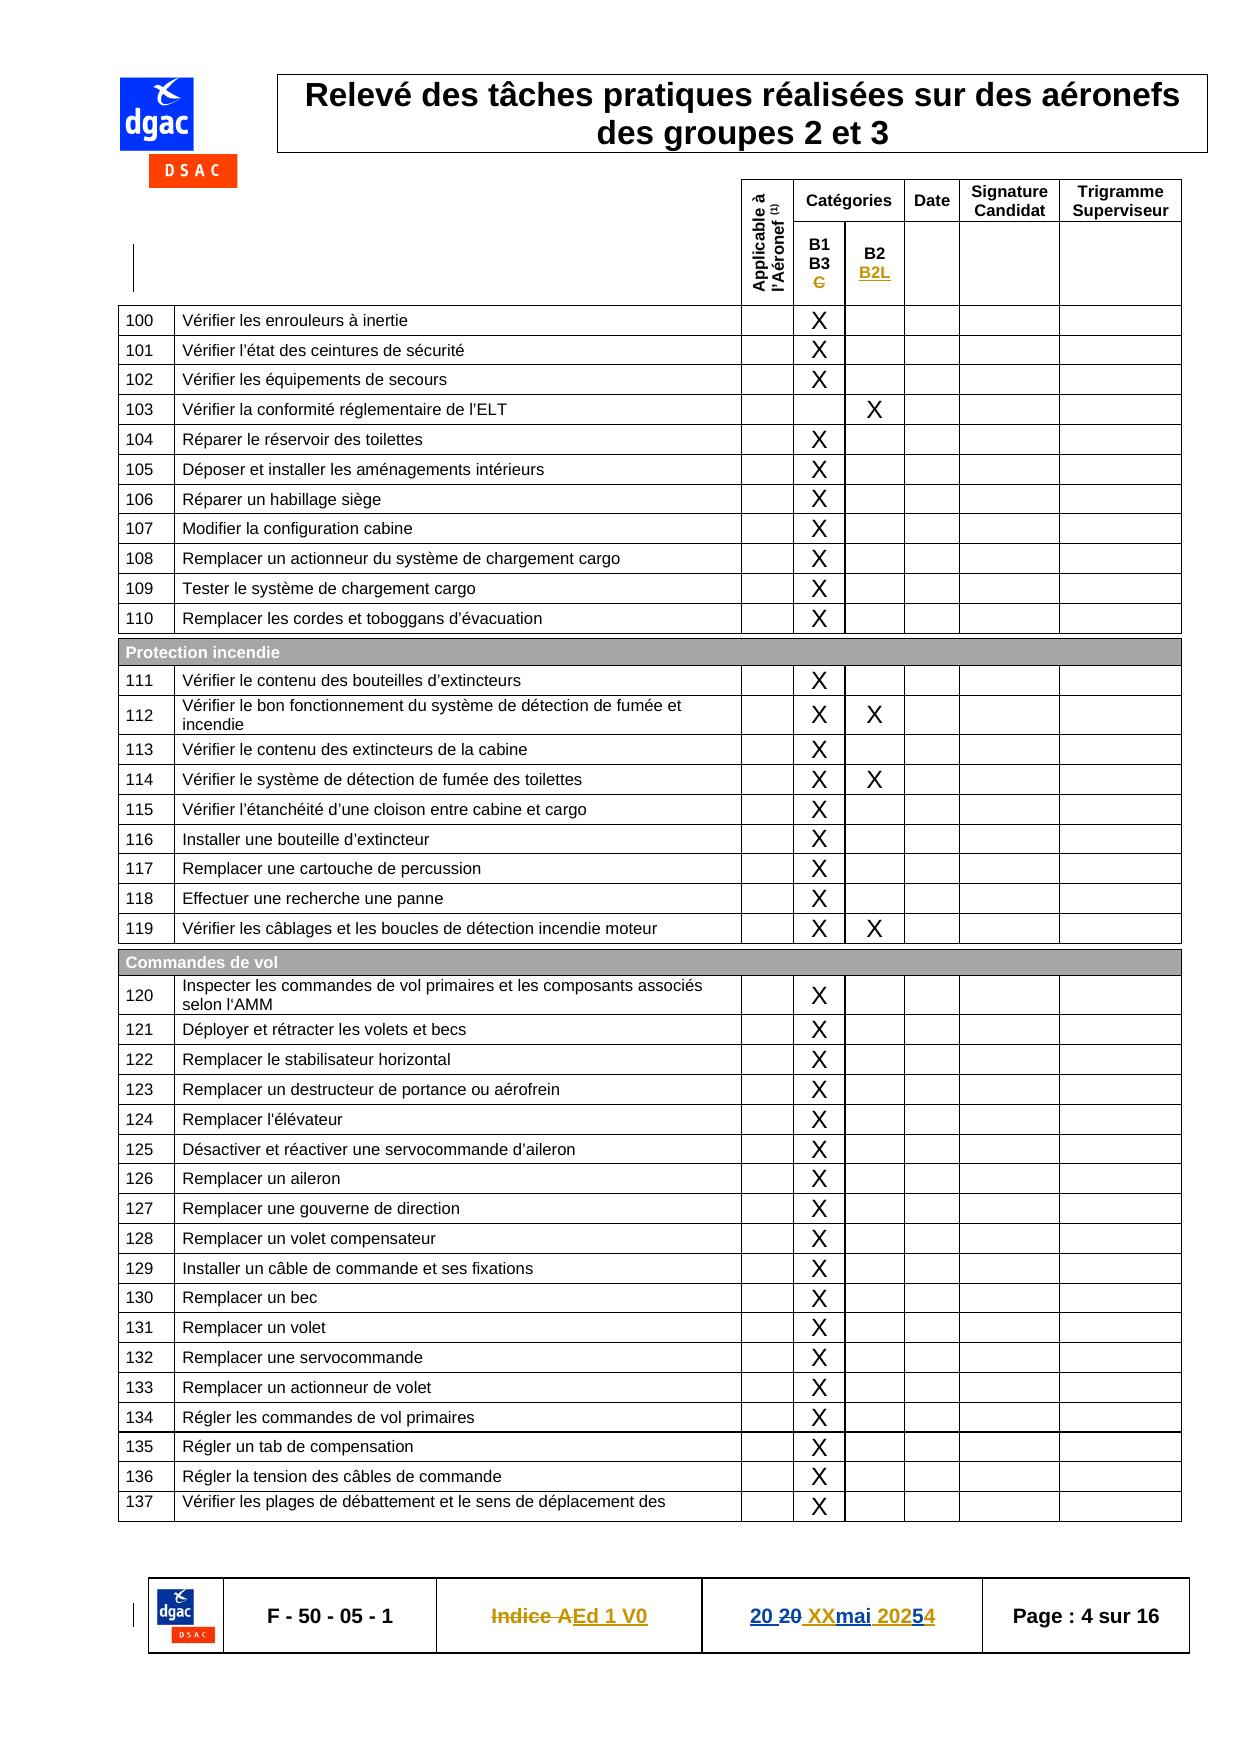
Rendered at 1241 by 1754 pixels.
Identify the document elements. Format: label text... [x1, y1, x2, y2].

table_cell [905, 1224, 959, 1253]
table_cell Vérifier l’étanchéité d’une cloison entre cabine et cargo [175, 795, 741, 823]
table_cell [1060, 914, 1181, 943]
table_cell [1060, 1135, 1181, 1163]
table_cell [1060, 1164, 1181, 1193]
table_cell [1060, 306, 1181, 334]
table_cell [742, 455, 793, 483]
table_cell X [794, 604, 844, 632]
table_cell X [794, 1135, 844, 1163]
table_cell [742, 1373, 793, 1402]
table_cell X [794, 455, 844, 483]
table_cell [905, 455, 959, 483]
table_cell [905, 976, 959, 1014]
table_cell X [794, 425, 844, 454]
table_cell [119, 574, 174, 603]
table_cell Remplacer un aileron [175, 1164, 741, 1193]
table_cell [1060, 395, 1181, 424]
table_cell X [794, 696, 844, 734]
table_cell [960, 455, 1059, 483]
table_cell X [846, 914, 904, 943]
table_cell [846, 1194, 904, 1223]
table_cell [1060, 1105, 1181, 1133]
table_cell [119, 696, 174, 734]
table_cell [742, 884, 793, 913]
table_cell Installer une bouteille d’extincteur [175, 825, 741, 853]
table_cell [905, 1403, 959, 1431]
table_cell [1060, 696, 1181, 734]
table_cell [119, 884, 174, 913]
table_cell X [794, 544, 844, 573]
table_cell Remplacer un actionneur du système de chargement cargo [175, 544, 741, 573]
table_cell [742, 395, 793, 424]
table_cell [905, 735, 959, 764]
table_cell X [846, 395, 904, 424]
table_header Catégories [794, 180, 904, 221]
table_cell [846, 1075, 904, 1104]
table_cell [119, 1135, 174, 1163]
table_cell [960, 306, 1059, 334]
table_cell [960, 1015, 1059, 1044]
table_cell [119, 455, 174, 483]
table_cell Vérifier le bon fonctionnement du système de détection de fumée et incendie [175, 696, 741, 734]
table_cell [960, 1313, 1059, 1342]
table_cell Désactiver et réactiver une servocommande d’aileron [175, 1135, 741, 1163]
table_cell [960, 425, 1059, 454]
table_cell Remplacer un bec [175, 1284, 741, 1312]
table_cell Remplacer une servocommande [175, 1343, 741, 1372]
table_cell [119, 1313, 174, 1342]
table_cell X [794, 1433, 844, 1461]
table_cell X [794, 1164, 844, 1193]
table_cell [742, 485, 793, 513]
table_cell [960, 884, 1059, 913]
table_cell Inspecter les commandes de vol primaires et les composants associés selon l‘AMM [175, 976, 741, 1014]
table_cell [905, 1045, 959, 1074]
table_cell [119, 1194, 174, 1223]
table_cell [905, 1343, 959, 1372]
table_cell [960, 1224, 1059, 1253]
table_cell Vérifier le contenu des bouteilles d’extincteurs [175, 666, 741, 695]
table_cell X [794, 735, 844, 764]
table_cell [846, 1254, 904, 1282]
table_cell X [794, 574, 844, 603]
table_cell Vérifier l’état des ceintures de sécurité [175, 336, 741, 364]
table_cell [742, 696, 793, 734]
table_cell [960, 336, 1059, 364]
table_cell Régler un tab de compensation [175, 1433, 741, 1461]
table_cell [960, 1403, 1059, 1431]
table_cell [119, 1373, 174, 1402]
table_cell [119, 1492, 174, 1521]
table_cell X [794, 1045, 844, 1074]
table_cell [846, 574, 904, 603]
table_cell [905, 604, 959, 632]
table_cell [1060, 336, 1181, 364]
table_cell [846, 795, 904, 823]
table_cell [119, 825, 174, 853]
table_cell [1060, 514, 1181, 543]
table_cell [742, 574, 793, 603]
table_cell X [794, 336, 844, 364]
table_cell [846, 1224, 904, 1253]
table_cell [119, 914, 174, 943]
table_cell [905, 825, 959, 853]
table_cell Vérifier le système de détection de fumée des toilettes [175, 765, 741, 794]
table_cell [960, 1105, 1059, 1133]
table_cell [1060, 884, 1181, 913]
table_cell [742, 1343, 793, 1372]
table_cell [1060, 1224, 1181, 1253]
table_cell [119, 854, 174, 883]
table_cell [1060, 1194, 1181, 1223]
table_cell [960, 1254, 1059, 1282]
table_cell [119, 1403, 174, 1431]
table_cell [742, 1433, 793, 1461]
table_cell [846, 1164, 904, 1193]
table_cell [1060, 1403, 1181, 1431]
table_cell [846, 735, 904, 764]
table_cell Remplacer un volet [175, 1313, 741, 1342]
table_cell Protection incendie [119, 639, 1181, 665]
table_cell [960, 222, 1059, 305]
table_cell [846, 1403, 904, 1431]
table_cell [119, 336, 174, 364]
table_cell [794, 395, 844, 424]
table_cell [742, 365, 793, 394]
table_cell [846, 1313, 904, 1342]
table_cell Vérifier les plages de débattement et le sens de déplacement des gouvernes [175, 1492, 741, 1521]
table_cell Vérifier les câblages et les boucles de détection incendie moteur [175, 914, 741, 943]
table_cell [742, 425, 793, 454]
table_cell [118, 944, 1181, 948]
table_cell [846, 544, 904, 573]
table_cell [742, 1224, 793, 1253]
picture [156, 1587, 216, 1644]
table_cell [905, 336, 959, 364]
table_cell [905, 854, 959, 883]
table_cell [905, 666, 959, 695]
table_cell X [794, 1254, 844, 1282]
table_cell [905, 1284, 959, 1312]
table_cell [742, 1462, 793, 1491]
table_cell [960, 1164, 1059, 1193]
table_cell [846, 666, 904, 695]
table_cell [742, 1194, 793, 1223]
table_cell X [794, 1105, 844, 1133]
table_cell [1060, 1254, 1181, 1282]
table_cell [905, 1254, 959, 1282]
table_cell B1 B3 [794, 222, 844, 305]
table_cell [960, 1075, 1059, 1104]
table_cell [846, 336, 904, 364]
table_cell [1060, 1462, 1181, 1491]
table_cell [742, 514, 793, 543]
table_cell X [794, 825, 844, 853]
table_header Trigramme Superviseur [1060, 180, 1181, 221]
table_cell [119, 485, 174, 513]
table_cell [905, 544, 959, 573]
table_cell Vérifier le contenu des extincteurs de la cabine [175, 735, 741, 764]
table_cell [1060, 735, 1181, 764]
table_cell Remplacer le stabilisateur horizontal [175, 1045, 741, 1074]
table_cell [119, 1284, 174, 1312]
table_cell [742, 1105, 793, 1133]
table_cell [846, 1373, 904, 1402]
table_cell [846, 485, 904, 513]
table_header Signature Candidat [960, 180, 1059, 221]
table_cell [742, 765, 793, 794]
table_cell [846, 1015, 904, 1044]
table_cell X [794, 765, 844, 794]
table_cell [742, 825, 793, 853]
table_cell [1060, 1284, 1181, 1312]
table_cell [119, 1015, 174, 1044]
table_cell [960, 365, 1059, 394]
table_cell [905, 395, 959, 424]
table_cell Effectuer une recherche une panne [175, 884, 741, 913]
table_cell [742, 604, 793, 632]
table_cell [1060, 425, 1181, 454]
table_cell X [794, 1015, 844, 1044]
table_cell [742, 1313, 793, 1342]
table_cell [846, 1105, 904, 1133]
table_cell [846, 425, 904, 454]
table_cell X [794, 884, 844, 913]
table_cell X [794, 666, 844, 695]
table_cell [960, 1373, 1059, 1402]
table_cell [905, 222, 959, 305]
table_cell Vérifier la conformité réglementaire de l’ELT [175, 395, 741, 424]
table_cell [1060, 1343, 1181, 1372]
table_cell [905, 765, 959, 794]
table_cell [905, 1492, 959, 1521]
table_cell [960, 696, 1059, 734]
table_cell Remplacer un volet compensateur [175, 1224, 741, 1253]
table_cell [1060, 666, 1181, 695]
table_cell [905, 1313, 959, 1342]
table_cell Réparer un habillage siège [175, 485, 741, 513]
table_cell [960, 735, 1059, 764]
table_cell [119, 1164, 174, 1193]
table_cell [846, 1492, 904, 1521]
table_cell [1060, 765, 1181, 794]
table_cell [846, 514, 904, 543]
table_cell X [794, 1284, 844, 1312]
table_cell [905, 485, 959, 513]
table_cell [846, 1284, 904, 1312]
table_cell X [794, 1194, 844, 1223]
table_cell [119, 306, 174, 334]
table_cell [119, 1433, 174, 1461]
table_cell [846, 455, 904, 483]
table_cell [960, 1343, 1059, 1372]
table_cell X [794, 1403, 844, 1431]
table_cell [742, 1164, 793, 1193]
table_cell X [794, 1224, 844, 1253]
table_cell [119, 795, 174, 823]
table_cell [1060, 825, 1181, 853]
table_cell [960, 666, 1059, 695]
table_cell [960, 1194, 1059, 1223]
table_cell [119, 1224, 174, 1253]
table_cell [960, 1462, 1059, 1491]
table_cell Commandes de vol [119, 950, 1181, 975]
table_cell [960, 1045, 1059, 1074]
table_cell X [794, 1075, 844, 1104]
table_cell [1060, 795, 1181, 823]
table_cell X [794, 1492, 844, 1521]
table_cell [905, 914, 959, 943]
table_header Applicable à l’Aéronef (1) [742, 180, 793, 305]
table_cell [742, 1492, 793, 1521]
table_cell X [794, 306, 844, 334]
table_cell X [794, 914, 844, 943]
table_cell [960, 1492, 1059, 1521]
table_cell [905, 1075, 959, 1104]
table_cell [846, 1045, 904, 1074]
table_cell [119, 976, 174, 1014]
table_cell [905, 884, 959, 913]
table_cell [905, 425, 959, 454]
table_cell [905, 1105, 959, 1133]
table_cell Remplacer une gouverne de direction [175, 1194, 741, 1223]
table_cell [960, 765, 1059, 794]
table_cell [846, 854, 904, 883]
table_cell [905, 514, 959, 543]
table_cell [119, 365, 174, 394]
table_cell [960, 604, 1059, 632]
table_cell [960, 485, 1059, 513]
table_cell [119, 1105, 174, 1133]
table_cell [119, 544, 174, 573]
table_cell [960, 1284, 1059, 1312]
table_cell [905, 1194, 959, 1223]
table_cell [960, 395, 1059, 424]
table_cell [119, 735, 174, 764]
table_cell [742, 1254, 793, 1282]
table_cell [905, 795, 959, 823]
table_cell Remplacer les cordes et toboggans d’évacuation [175, 604, 741, 632]
table_cell B2 [846, 222, 904, 305]
table_cell [846, 825, 904, 853]
table_cell [960, 795, 1059, 823]
table_cell Régler les commandes de vol primaires [175, 1403, 741, 1431]
table_cell X [794, 1343, 844, 1372]
table_cell [1060, 604, 1181, 632]
table_cell X [794, 795, 844, 823]
table_cell [742, 1015, 793, 1044]
table_cell [742, 666, 793, 695]
table_cell [119, 514, 174, 543]
table_cell [1060, 976, 1181, 1014]
table_cell [1060, 485, 1181, 513]
table_cell Tester le système de chargement cargo [175, 574, 741, 603]
table_cell [905, 1373, 959, 1402]
table_cell [846, 604, 904, 632]
table_cell [905, 1135, 959, 1163]
table_cell [1060, 455, 1181, 483]
table_cell X [794, 1462, 844, 1491]
table_cell [742, 1075, 793, 1104]
table_cell X [794, 1373, 844, 1402]
table_cell [742, 336, 793, 364]
table_cell [960, 514, 1059, 543]
table_cell [119, 604, 174, 632]
table_cell [742, 914, 793, 943]
table_cell [846, 1135, 904, 1163]
table_cell [960, 1135, 1059, 1163]
table_cell [846, 1462, 904, 1491]
table_cell [119, 1045, 174, 1074]
table_cell Vérifier les enrouleurs à inertie [175, 306, 741, 334]
table_cell [905, 1164, 959, 1193]
table_cell [119, 1343, 174, 1372]
table_header Date [905, 180, 959, 221]
table_cell [960, 854, 1059, 883]
table_cell [1060, 854, 1181, 883]
table_cell [1060, 365, 1181, 394]
table_cell [846, 1433, 904, 1461]
table_cell [742, 306, 793, 334]
table_cell [960, 976, 1059, 1014]
table_cell [960, 1433, 1059, 1461]
table_cell [742, 854, 793, 883]
table_cell [846, 976, 904, 1014]
table_cell X [794, 514, 844, 543]
table_cell [960, 574, 1059, 603]
table_cell [846, 365, 904, 394]
table_cell [1060, 1075, 1181, 1104]
table_cell [119, 666, 174, 695]
table_cell [905, 574, 959, 603]
table_header [118, 179, 741, 305]
table_cell [1060, 1492, 1181, 1521]
table_cell X [794, 365, 844, 394]
table_cell [119, 395, 174, 424]
table_cell [1060, 1015, 1181, 1044]
table_cell [742, 795, 793, 823]
table_cell [742, 976, 793, 1014]
table_cell Régler la tension des câbles de commande [175, 1462, 741, 1491]
table_cell [905, 1015, 959, 1044]
table_cell [960, 544, 1059, 573]
table_cell Déposer et installer les aménagements intérieurs [175, 455, 741, 483]
table_cell X [794, 485, 844, 513]
table_cell Installer un câble de commande et ses fixations [175, 1254, 741, 1282]
table_cell X [794, 854, 844, 883]
table_cell [1060, 222, 1181, 305]
table_cell [1060, 1045, 1181, 1074]
table_cell [119, 765, 174, 794]
table_cell Remplacer une cartouche de percussion [175, 854, 741, 883]
table_cell Remplacer l'élévateur [175, 1105, 741, 1133]
table_cell [960, 914, 1059, 943]
table_cell [1060, 1433, 1181, 1461]
table_cell [1060, 544, 1181, 573]
table_cell Déployer et rétracter les volets et becs [175, 1015, 741, 1044]
table_cell [846, 884, 904, 913]
table_cell Vérifier les équipements de secours [175, 365, 741, 394]
table_cell [905, 365, 959, 394]
table_cell [1060, 574, 1181, 603]
table_cell [1060, 1373, 1181, 1402]
table_cell X [846, 696, 904, 734]
table_cell [846, 1343, 904, 1372]
table_cell [742, 735, 793, 764]
table_cell [905, 696, 959, 734]
table_cell [960, 825, 1059, 853]
table_cell [905, 1433, 959, 1461]
table_cell X [794, 976, 844, 1014]
table_cell Remplacer un destructeur de portance ou aérofrein [175, 1075, 741, 1104]
table_cell [742, 1403, 793, 1431]
table_cell X [846, 765, 904, 794]
table_cell [905, 306, 959, 334]
table_cell [118, 634, 1181, 638]
table_cell [742, 544, 793, 573]
table_cell Remplacer un actionneur de volet [175, 1373, 741, 1402]
table_cell Réparer le réservoir des toilettes [175, 425, 741, 454]
table_cell [119, 1075, 174, 1104]
table_cell [119, 1254, 174, 1282]
table_cell [119, 425, 174, 454]
table_cell [742, 1284, 793, 1312]
table_cell [846, 306, 904, 334]
table_cell [119, 1462, 174, 1491]
table_cell X [794, 1313, 844, 1342]
table_cell [742, 1045, 793, 1074]
table_cell [1060, 1313, 1181, 1342]
table_cell [905, 1462, 959, 1491]
table_cell [742, 1135, 793, 1163]
table_cell Modifier la configuration cabine [175, 514, 741, 543]
